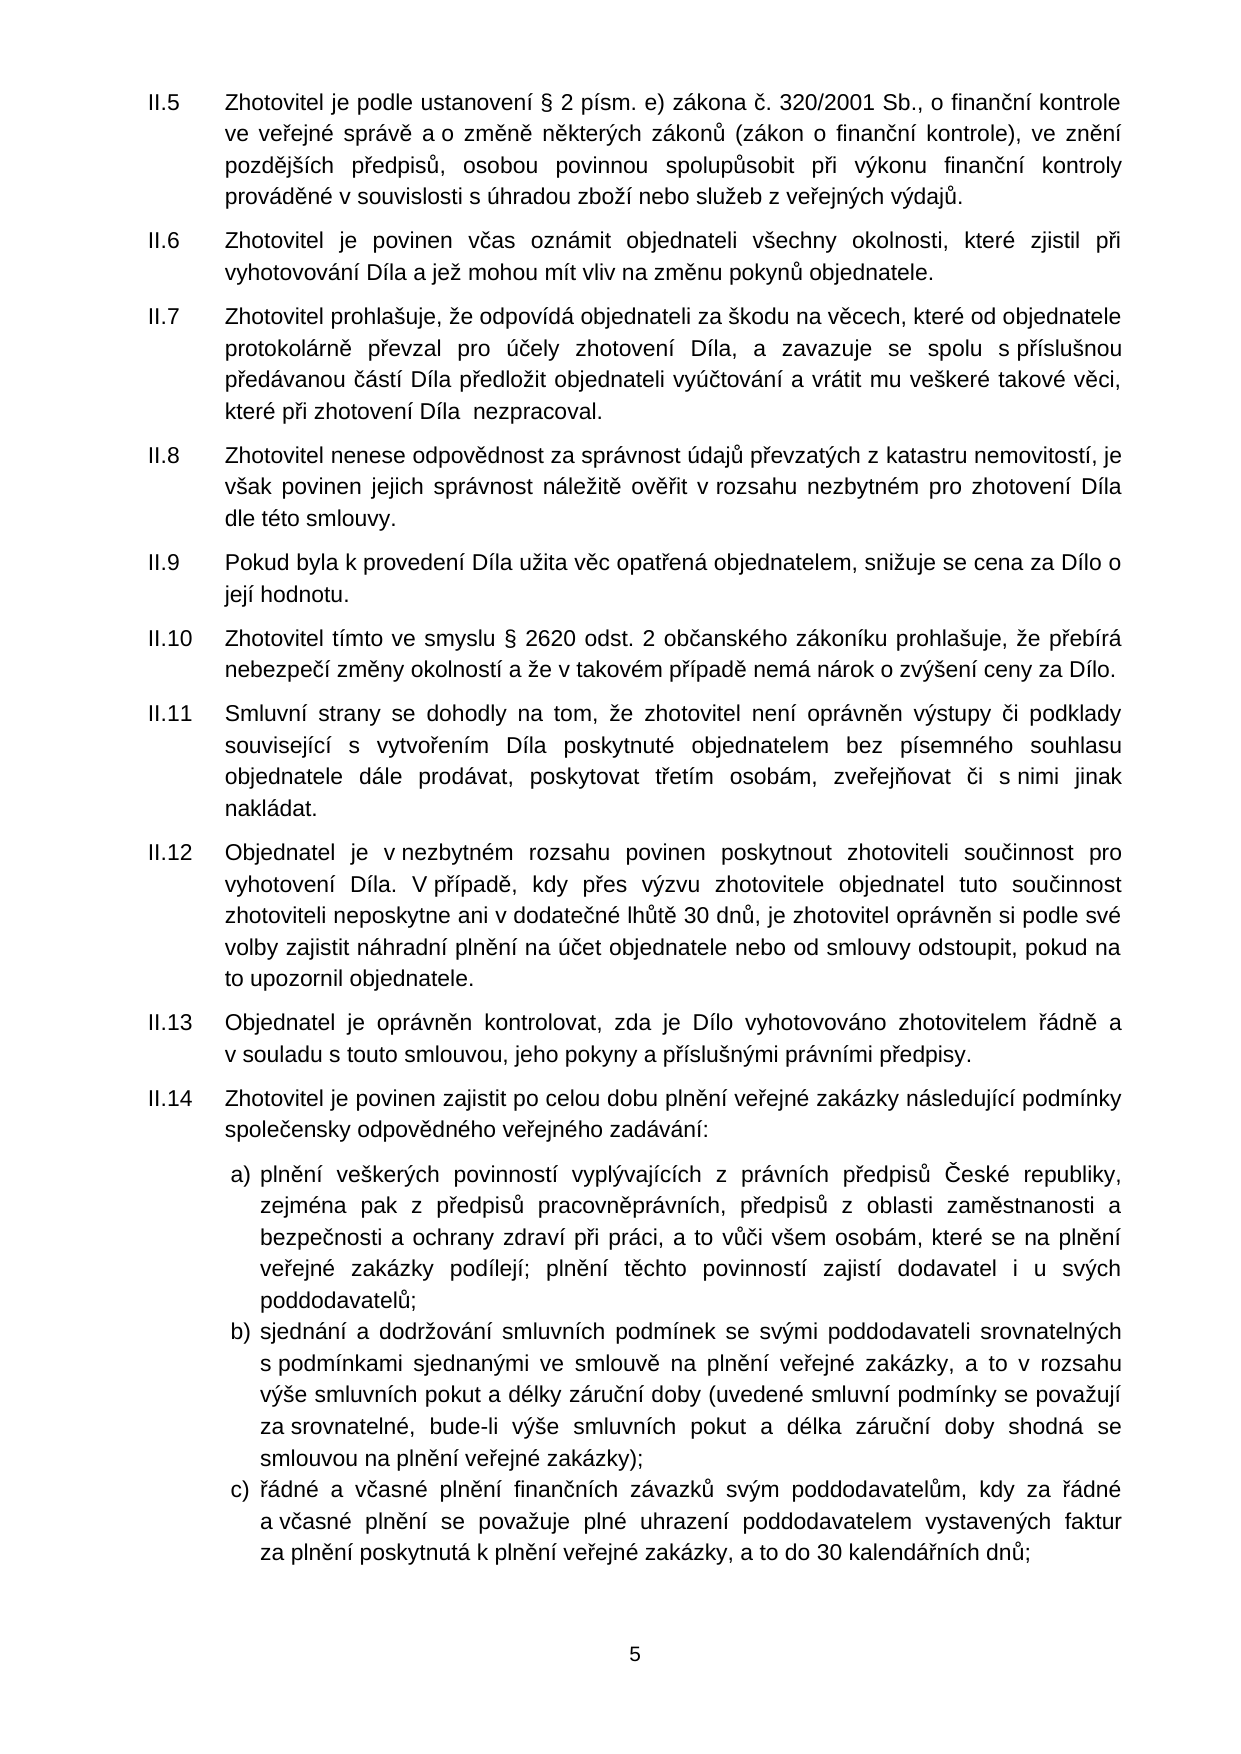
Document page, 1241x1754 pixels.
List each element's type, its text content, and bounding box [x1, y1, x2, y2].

list Zhotovitel nenese odpovědnost za správnost údajů převzatých z katastru nemovitostí, je však povinen jejich správnost náležitě ověřit v rozsahu nezbytném pro zhotovení Díla dle této smlouvy. [148, 442, 1122, 531]
list řádné a včasné plnění finančních závazků svým poddodavatelům, kdy za řádné a včasné plnění se považuje plné uhrazení poddodavatelem vystavených faktur za plnění poskytnutá k plnění veřejné zakázky, a to do 30 kalendářních dnů; [230, 1476, 1122, 1566]
list plnění veškerých povinností vyplývajících z právních předpisů České republiky, zejména pak z předpisů pracovněprávních, předpisů z oblasti zaměstnanosti a bezpečnosti a ochrany zdraví při práci, a to vůči všem osobám, které se na plnění veřejné zakázky podílejí; plnění těchto povinností zajistí dodavatel i u svých poddodavatelů; [230, 1161, 1122, 1313]
list Zhotovitel je povinen včas oznámit objednateli všechny okolnosti, které zjistil při vyhotovování Díla a jež mohou mít vliv na změnu pokynů objednatele. [148, 227, 1122, 285]
list Zhotovitel je podle ustanovení § 2 písm. e) zákona č. 320/2001 Sb., o finanční kontrole ve veřejné správě a o změně některých zákonů (zákon o finanční kontrole), ve znění pozdějších předpisů, osobou povinnou spolupůsobit při výkonu finanční kontroly prováděné v souvislosti s úhradou zboží nebo služeb z veřejných výdajů. [148, 89, 1122, 210]
list Smluvní strany se dohodly na tom, že zhotovitel není oprávněn výstupy či podklady související s vytvořením Díla poskytnuté objednatelem bez písemného souhlasu objednatele dále prodávat, poskytovat třetím osobám, zveřejňovat či s nimi jinak nakládat. [148, 700, 1122, 821]
list Zhotovitel tímto ve smyslu § 2620 odst. 2 občanského zákoníku prohlašuje, že přebírá nebezpečí změny okolností a že v takovém případě nemá nárok o zvýšení ceny za Dílo. [148, 624, 1122, 682]
list Zhotovitel prohlašuje, že odpovídá objednateli za škodu na věcech, které od objednatele protokolárně převzal pro účely zhotovení Díla, a zavazuje se spolu s příslušnou předávanou částí Díla předložit objednateli vyúčtování a vrátit mu veškeré takové věci, které při zhotovení Díla nezpracoval. [148, 303, 1122, 424]
list Pokud byla k provedení Díla užita věc opatřená objednatelem, snižuje se cena za Dílo o její hodnotu. [148, 549, 1122, 607]
list Zhotovitel je povinen zajistit po celou dobu plnění veřejné zakázky následující podmínky společensky odpovědného veřejného zadávání: [148, 1085, 1122, 1143]
list Objednatel je v nezbytném rozsahu povinen poskytnout zhotoviteli součinnost pro vyhotovení Díla. V případě, kdy přes výzvu zhotovitele objednatel tuto součinnost zhotoviteli neposkytne ani v dodatečné lhůtě 30 dnů, je zhotovitel oprávněn si podle své volby zajistit náhradní plnění na účet objednatele nebo od smlouvy odstoupit, pokud na to upozornil objednatele. [148, 839, 1122, 992]
list Objednatel je oprávněn kontrolovat, zda je Dílo vyhotovováno zhotovitelem řádně a v souladu s touto smlouvou, jeho pokyny a příslušnými právními předpisy. [148, 1009, 1122, 1067]
list sjednání a dodržování smluvních podmínek se svými poddodavateli srovnatelných s podmínkami sjednanými ve smlouvě na plnění veřejné zakázky, a to v rozsahu výše smluvních pokut a délky záruční doby (uvedené smluvní podmínky se považují za srovnatelné, bude-li výše smluvních pokut a délka záruční doby shodná se smlouvou na plnění veřejné zakázky); [230, 1318, 1122, 1471]
